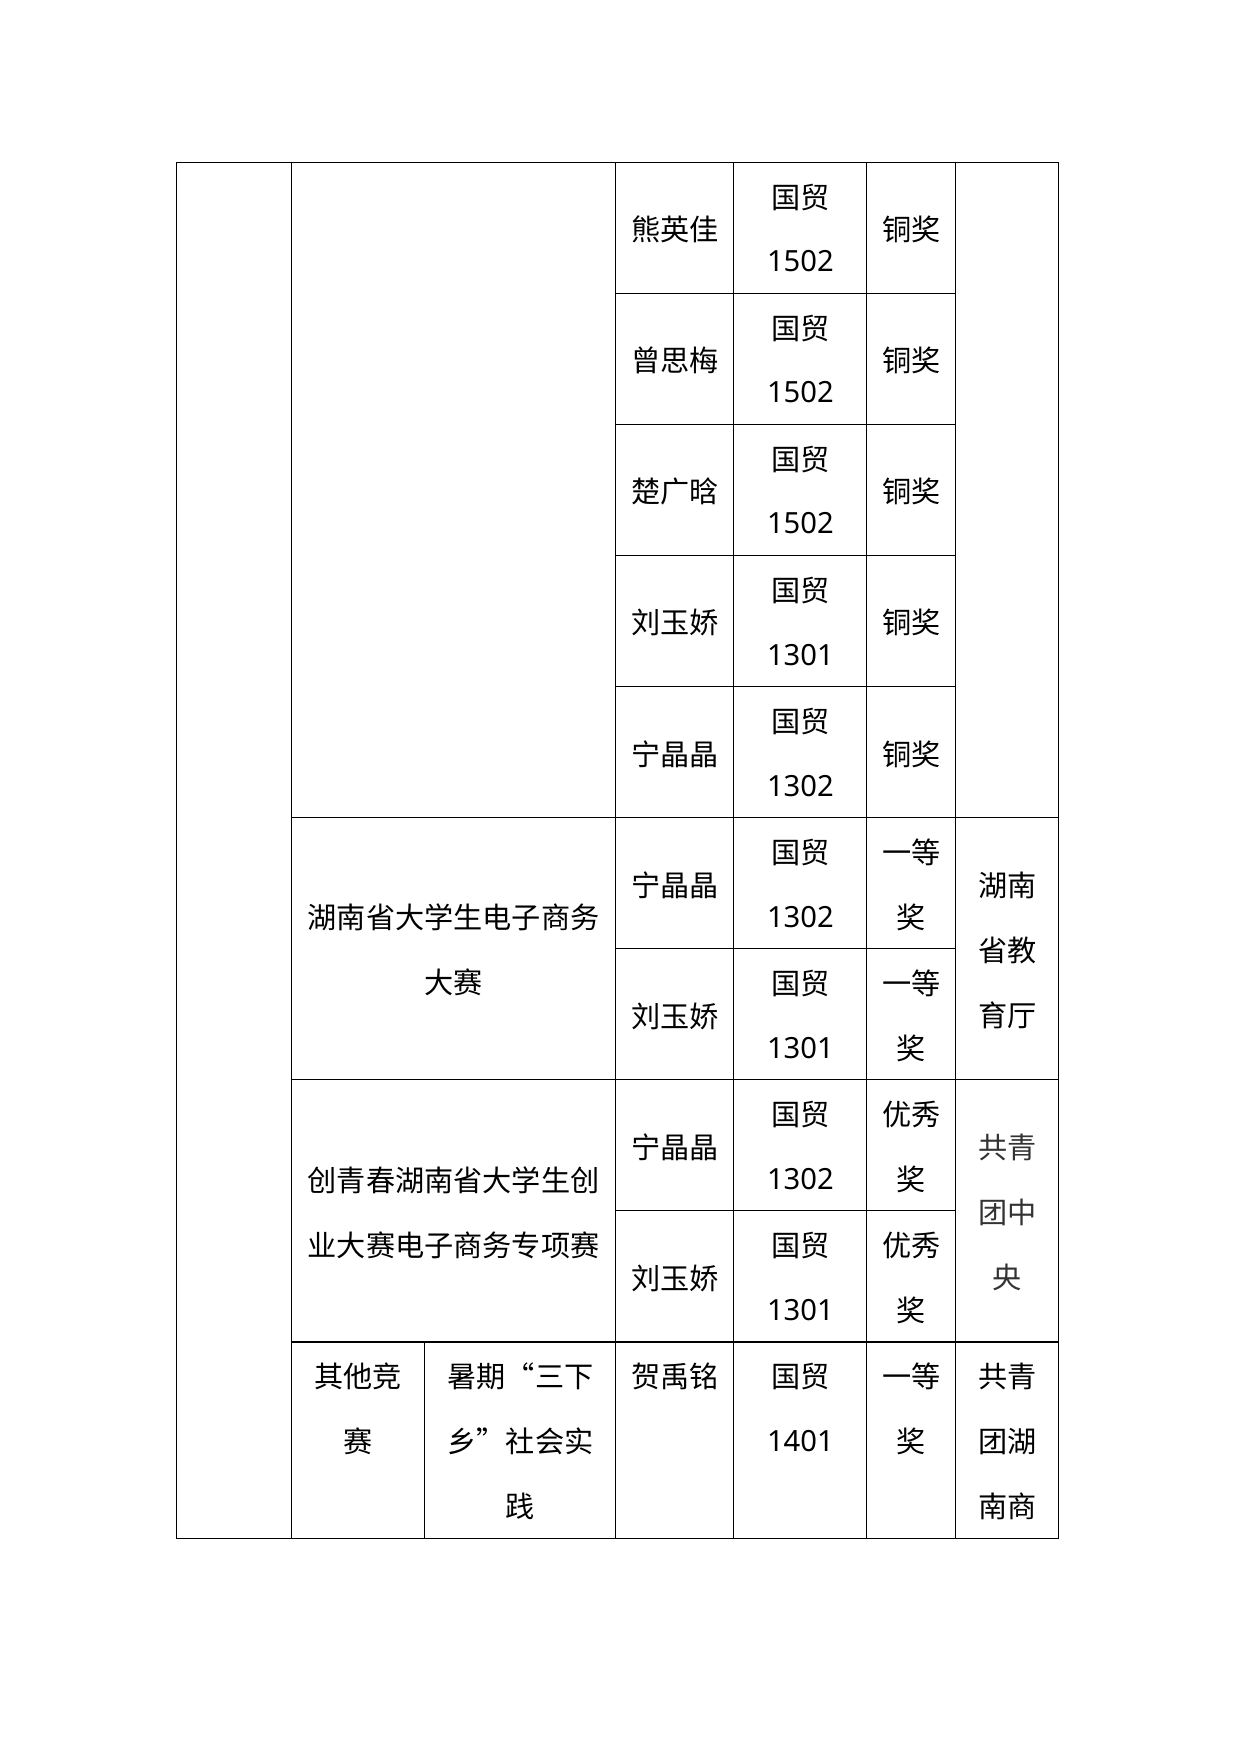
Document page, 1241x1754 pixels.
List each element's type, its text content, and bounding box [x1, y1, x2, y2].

table_cell 一等奖 [867, 949, 955, 1079]
table_cell 创青春湖南省大学生创业大赛电子商务专项赛 [292, 1080, 615, 1341]
table_cell 熊英佳 [616, 163, 733, 293]
table_cell 一等奖 [867, 818, 955, 948]
table_cell 铜奖 [867, 687, 955, 817]
table_cell 宁晶晶 [616, 1080, 733, 1210]
table_cell 共青团中央 [956, 1080, 1058, 1341]
table_cell 国贸1301 [734, 1211, 866, 1341]
table_cell 湖南省教育厅 [956, 818, 1058, 1079]
table_cell 国贸1302 [734, 818, 866, 948]
table_cell 国贸1502 [734, 425, 866, 555]
table_cell 曾思梅 [616, 294, 733, 424]
table_cell 共青团湖南商学院 委员会 [956, 1343, 1058, 1537]
table_cell 宁晶晶 [616, 818, 733, 948]
table_cell 国贸1301 [734, 949, 866, 1079]
table_cell 国贸1302 [734, 1080, 866, 1210]
table_cell 铜奖 [867, 556, 955, 686]
table_cell 刘玉娇 [616, 1211, 733, 1341]
table_cell 楚广晗 [616, 425, 733, 555]
table_cell 国贸1301 [734, 556, 866, 686]
table_cell 刘玉娇 [616, 949, 733, 1079]
table_cell 暑期“三下乡”社会实践 [425, 1343, 615, 1537]
table_cell 贺禹铭 [616, 1343, 733, 1537]
table_cell 优秀奖 [867, 1080, 955, 1210]
table_cell 优秀奖 [867, 1211, 955, 1341]
table_cell 其他竞赛 [292, 1343, 424, 1537]
table_cell 湖南省大学生电子商务大赛 [292, 818, 615, 1079]
table_cell 国贸1502 [734, 163, 866, 293]
table_cell 刘玉娇 [616, 556, 733, 686]
table_cell 宁晶晶 [616, 687, 733, 817]
table_cell 国贸1302 [734, 687, 866, 817]
table_cell 一等奖 [867, 1343, 955, 1537]
table_cell 铜奖 [867, 294, 955, 424]
table_cell 铜奖 [867, 163, 955, 293]
table_cell 国贸1401 [734, 1343, 866, 1537]
table_cell 国贸1502 [734, 294, 866, 424]
table_cell 铜奖 [867, 425, 955, 555]
